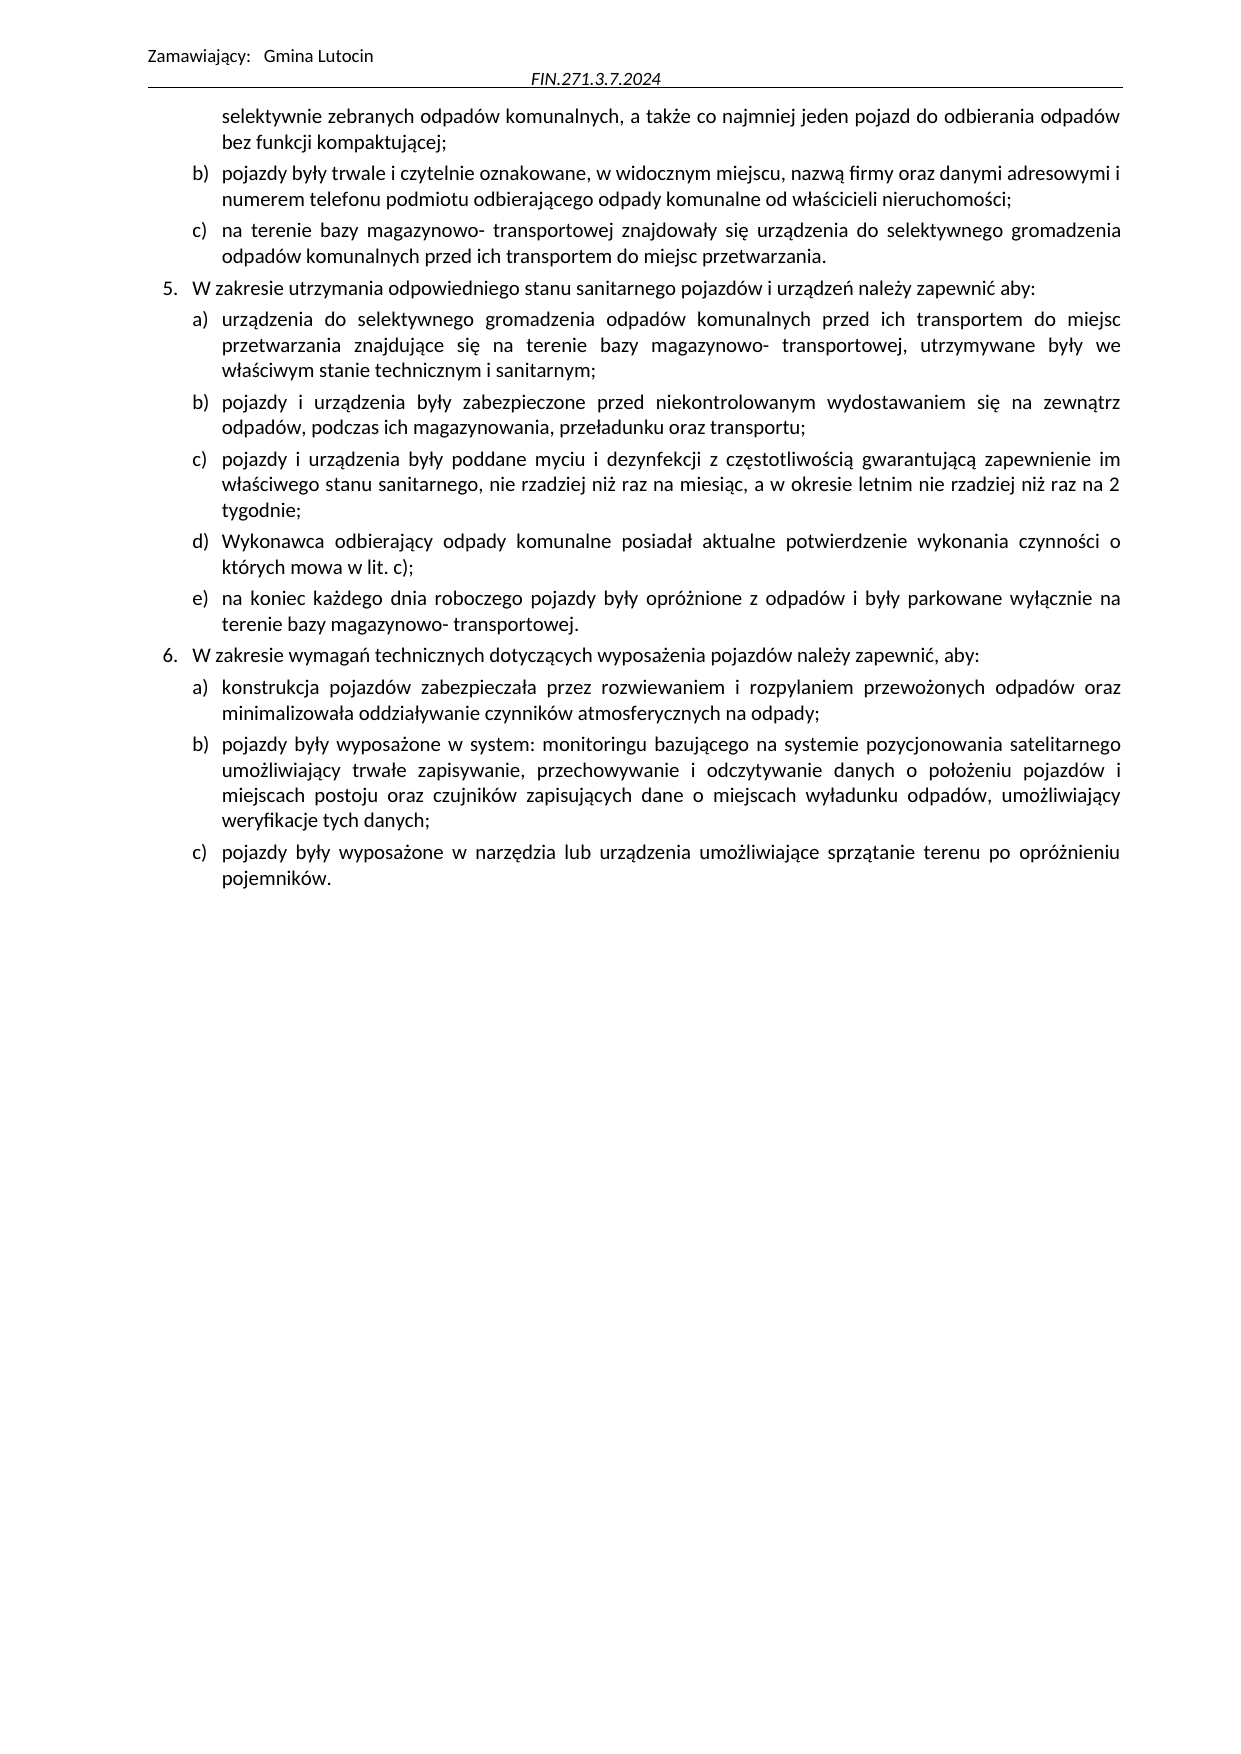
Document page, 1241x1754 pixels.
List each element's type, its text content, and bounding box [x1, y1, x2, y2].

list na terenie bazy magazynowo- transportowej znajdowały się urządzenia do selektywnego gromadzenia odpadów komunalnych przed ich transportem do miejsc przetwarzania. [192, 218, 1122, 268]
list pojazdy były trwale i czytelnie oznakowane, w widocznym miejscu, nazwą firmy oraz danymi adresowymi i numerem telefonu podmiotu odbierającego odpady komunalne od właścicieli nieruchomości; [192, 161, 1122, 211]
list pojazdy i urządzenia były poddane myciu i dezynfekcji z częstotliwością gwarantującą zapewnienie im właściwego stanu sanitarnego, nie rzadziej niż raz na miesiąc, a w okresie letnim nie rzadziej niż raz na 2 tygodnie; [192, 446, 1122, 522]
list konstrukcja pojazdów zabezpieczała przez rozwiewaniem i rozpylaniem przewożonych odpadów oraz minimalizowała oddziaływanie czynników atmosferycznych na odpady; [192, 674, 1122, 725]
list Wykonawca odbierający odpady komunalne posiadał aktualne potwierdzenie wykonania czynności o których mowa w lit. c); [192, 528, 1122, 579]
list pojazdy i urządzenia były zabezpieczone przed niekontrolowanym wydostawaniem się na zewnątrz odpadów, podczas ich magazynowania, przeładunku oraz transportu; [192, 389, 1122, 440]
list pojazdy były wyposażone w narzędzia lub urządzenia umożliwiające sprzątanie terenu po opróżnieniu pojemników. [192, 839, 1122, 890]
list urządzenia do selektywnego gromadzenia odpadów komunalnych przed ich transportem do miejsc przetwarzania znajdujące się na terenie bazy magazynowo- transportowej, utrzymywane były we właściwym stanie technicznym i sanitarnym; [192, 306, 1122, 383]
list pojazdy były wyposażone w system: monitoringu bazującego na systemie pozycjonowania satelitarnego umożliwiający trwałe zapisywanie, przechowywanie i odczytywanie danych o położeniu pojazdów i miejscach postoju oraz czujników zapisujących dane o miejscach wyładunku odpadów, umożliwiający weryfikacje tych danych; [192, 731, 1122, 833]
list W zakresie wymagań technicznych dotyczących wyposażenia pojazdów należy zapewnić, aby: [162, 643, 1122, 668]
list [192, 103, 1122, 154]
list W zakresie utrzymania odpowiedniego stanu sanitarnego pojazdów i urządzeń należy zapewnić aby: [162, 275, 1122, 300]
list na koniec każdego dnia roboczego pojazdy były opróżnione z odpadów i były parkowane wyłącznie na terenie bazy magazynowo- transportowej. [192, 586, 1122, 636]
